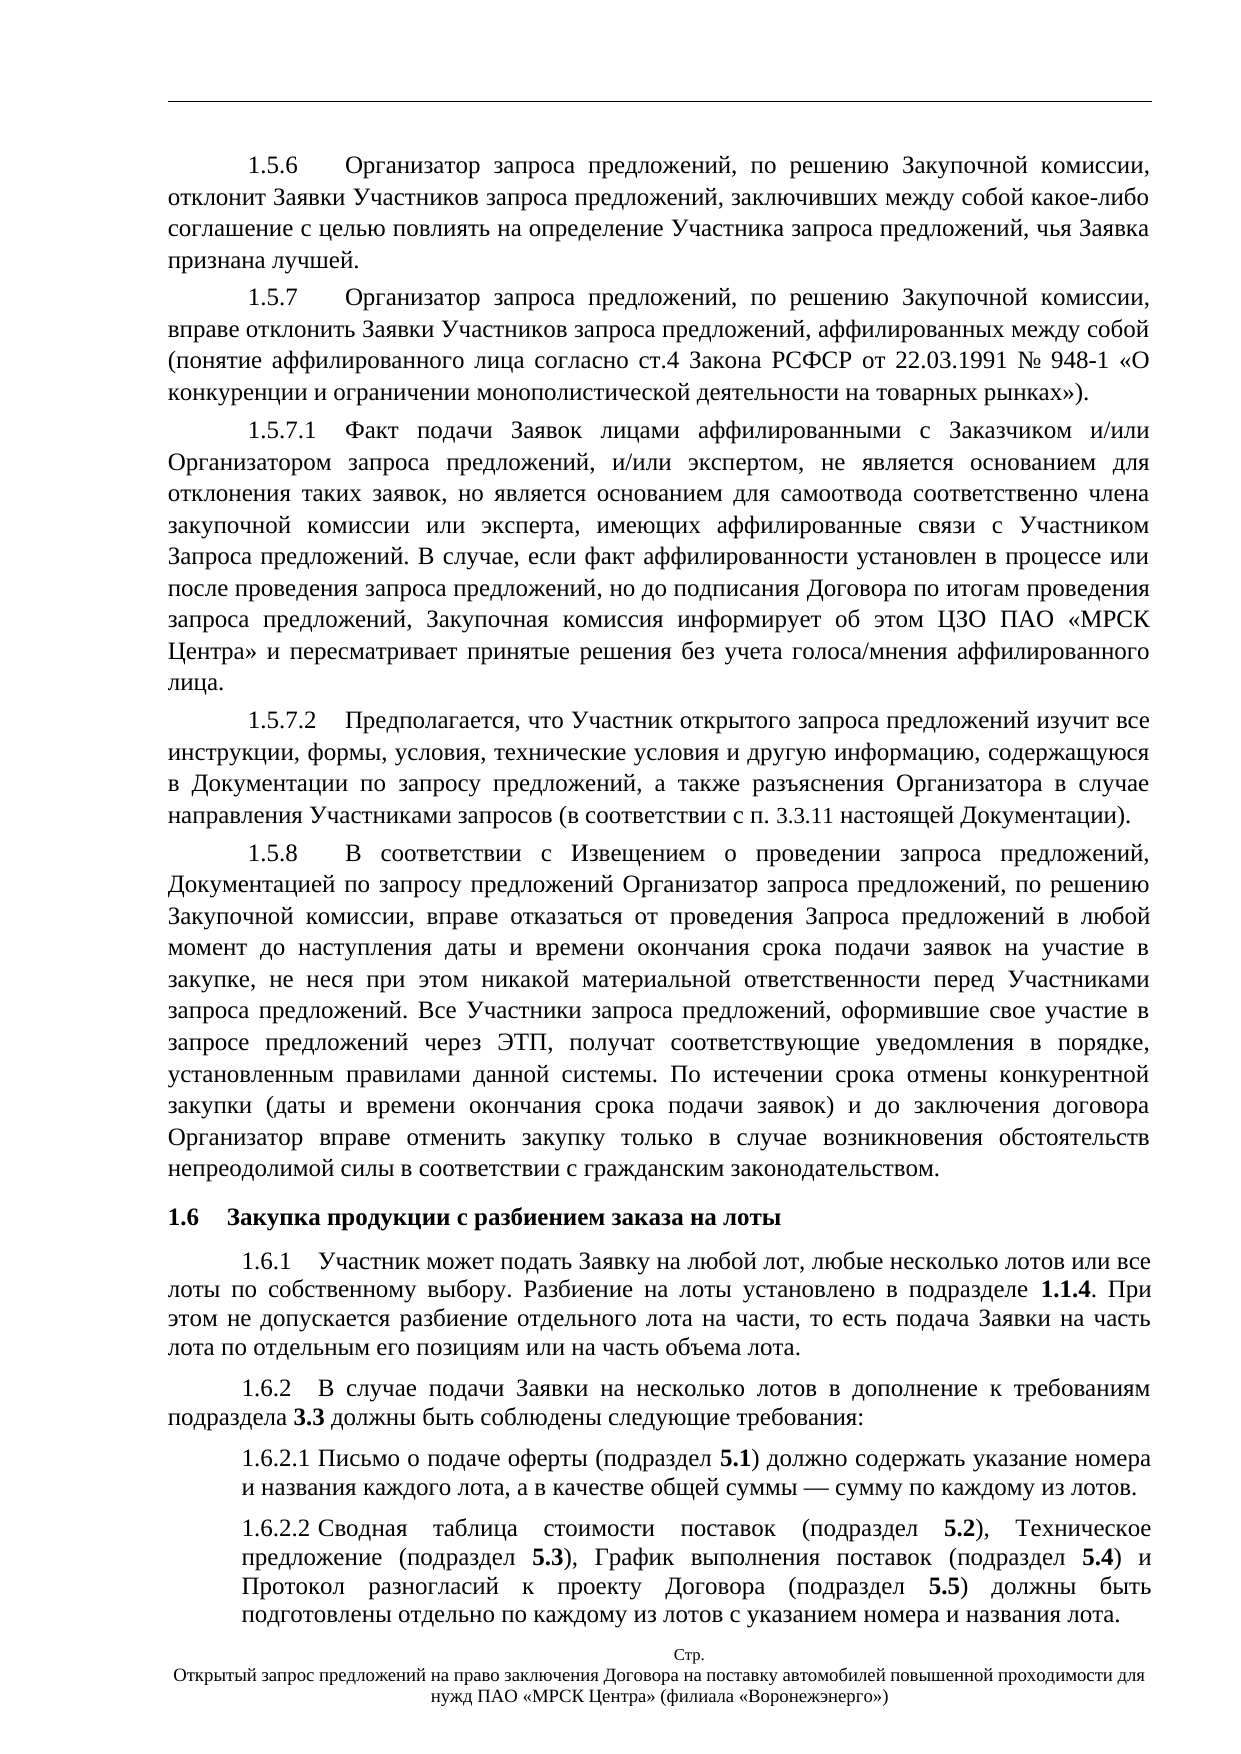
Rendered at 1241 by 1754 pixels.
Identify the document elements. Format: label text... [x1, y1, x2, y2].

subtitle В случае подачи Заявки на несколько лотов в дополнение к требованиям подраздела 3.3 должны быть соблюдены следующие требования: [168, 1373, 1152, 1431]
list Организатор запроса предложений, по решению Закупочной комиссии, вправе отклонить Заявки Участников запроса предложений, аффилированных между собой (понятие аффилированного лица согласно ст.4 Закона РСФСР от 22.03.1991 № 948-1 «О конкуренции и ограничении монополистической деятельности на товарных рынках»). [168, 282, 1150, 406]
list Организатор запроса предложений, по решению Закупочной комиссии, отклонит Заявки Участников запроса предложений, заключивших между собой какое-либо соглашение с целью повлиять на определение Участника запроса предложений, чья Заявка признана лучшей. [168, 150, 1150, 273]
subtitle Сводная таблица стоимости поставок (подраздел 5.2), Техническое предложение (подраздел 5.3), График выполнения поставок (подраздел 5.4) и Протокол разногласий к проекту Договора (подраздел 5.5) должны быть подготовлены отдельно по каждому из лотов с указанием номера и названия лота. [241, 1513, 1152, 1628]
subtitle Письмо о подаче оферты (подраздел 5.1) должно содержать указание номера и названия каждого лота, а в качестве общей суммы — сумму по каждому из лотов. [241, 1443, 1152, 1501]
list В соответствии с Извещением о проведении запроса предложений, Документацией по запросу предложений Организатор запроса предложений, по решению Закупочной комиссии, вправе отказаться от проведения Запроса предложений в любой момент до наступления даты и времени окончания срока подачи заявок на участие в закупке, не неся при этом никакой материальной ответственности перед Участниками запроса предложений. Все Участники запроса предложений, оформившие свое участие в запросе предложений через ЭТП, получат соответствующие уведомления в порядке, установленным правилами данной системы. По истечении срока отмены конкурентной закупки (даты и времени окончания срока подачи заявок) и до заключения договора Организатор вправе отменить закупку только в случае возникновения обстоятельств непреодолимой силы в соответствии с гражданским законодательством. [168, 838, 1150, 1182]
list Предполагается, что Участник открытого запроса предложений изучит все инструкции, формы, условия, технические условия и другую информацию, содержащуюся в Документации по запросу предложений, а также разъяснения Организатора в случае направления Участниками запросов (в соответствии с п. 3.3.11 настоящей Документации). [168, 705, 1150, 829]
subtitle Участник может подать Заявку на любой лот, любые несколько лотов или все лоты по собственному выбору. Разбиение на лоты установлено в подразделе 1.1.4. При этом не допускается разбиение отдельного лота на части, то есть подача Заявки на часть лота по отдельным его позициям или на часть объема лота. [168, 1246, 1152, 1361]
subtitle Закупка продукции с разбиением заказа на лоты [168, 1202, 1152, 1230]
list Факт подачи Заявок лицами аффилированными с Заказчиком и/или Организатором запроса предложений, и/или экспертом, не является основанием для отклонения таких заявок, но является основанием для самоотвода соответственно члена закупочной комиссии или эксперта, имеющих аффилированные связи с Участником Запроса предложений. В случае, если факт аффилированности установлен в процессе или после проведения запроса предложений, но до подписания Договора по итогам проведения запроса предложений, Закупочная комиссия информирует об этом ЦЗО ПАО «МРСК Центра» и пересматривает принятые решения без учета голоса/мнения аффилированного лица. [168, 415, 1150, 696]
